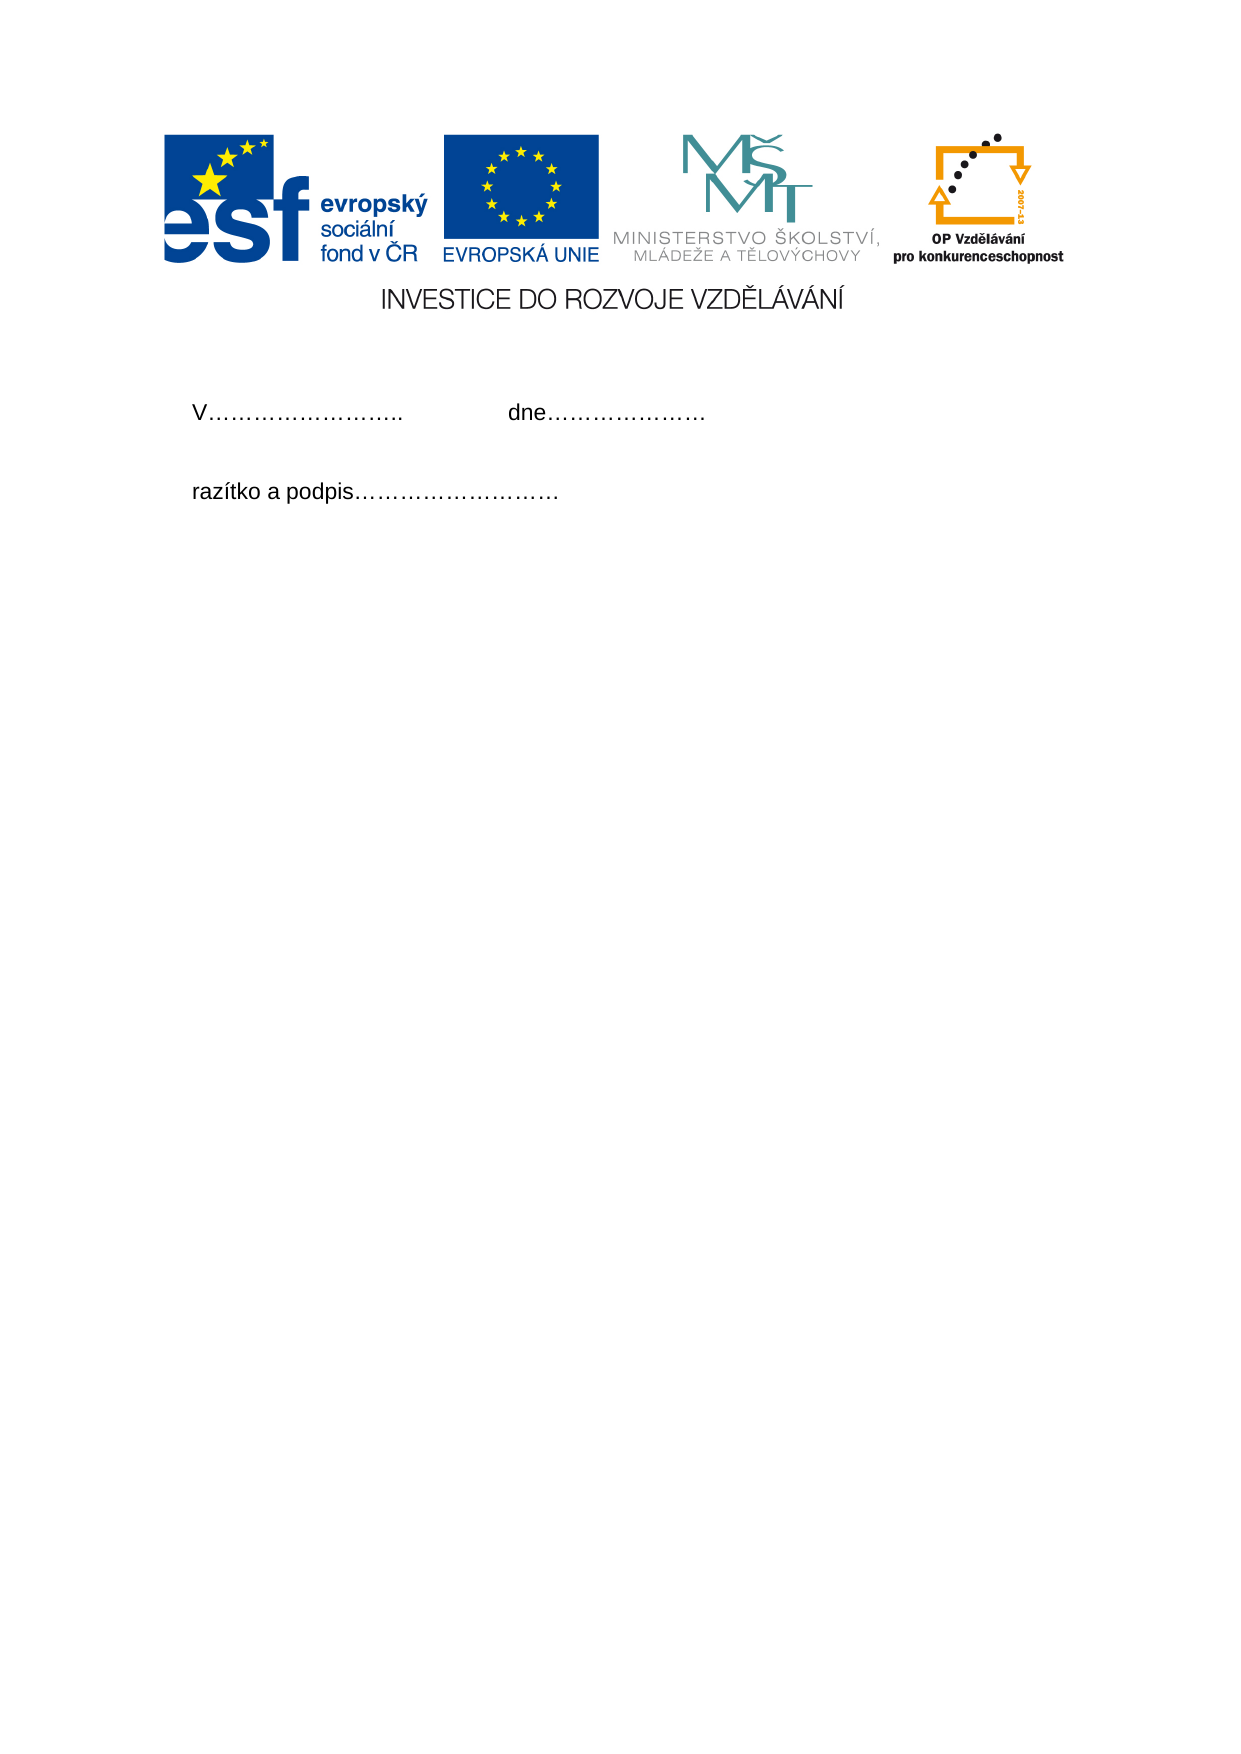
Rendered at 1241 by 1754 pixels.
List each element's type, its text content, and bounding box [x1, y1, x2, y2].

text V…………………….. dne………………… [118, 398, 1122, 425]
text razítko a podpis……………………… [118, 478, 1122, 504]
picture [116, 94, 1125, 341]
